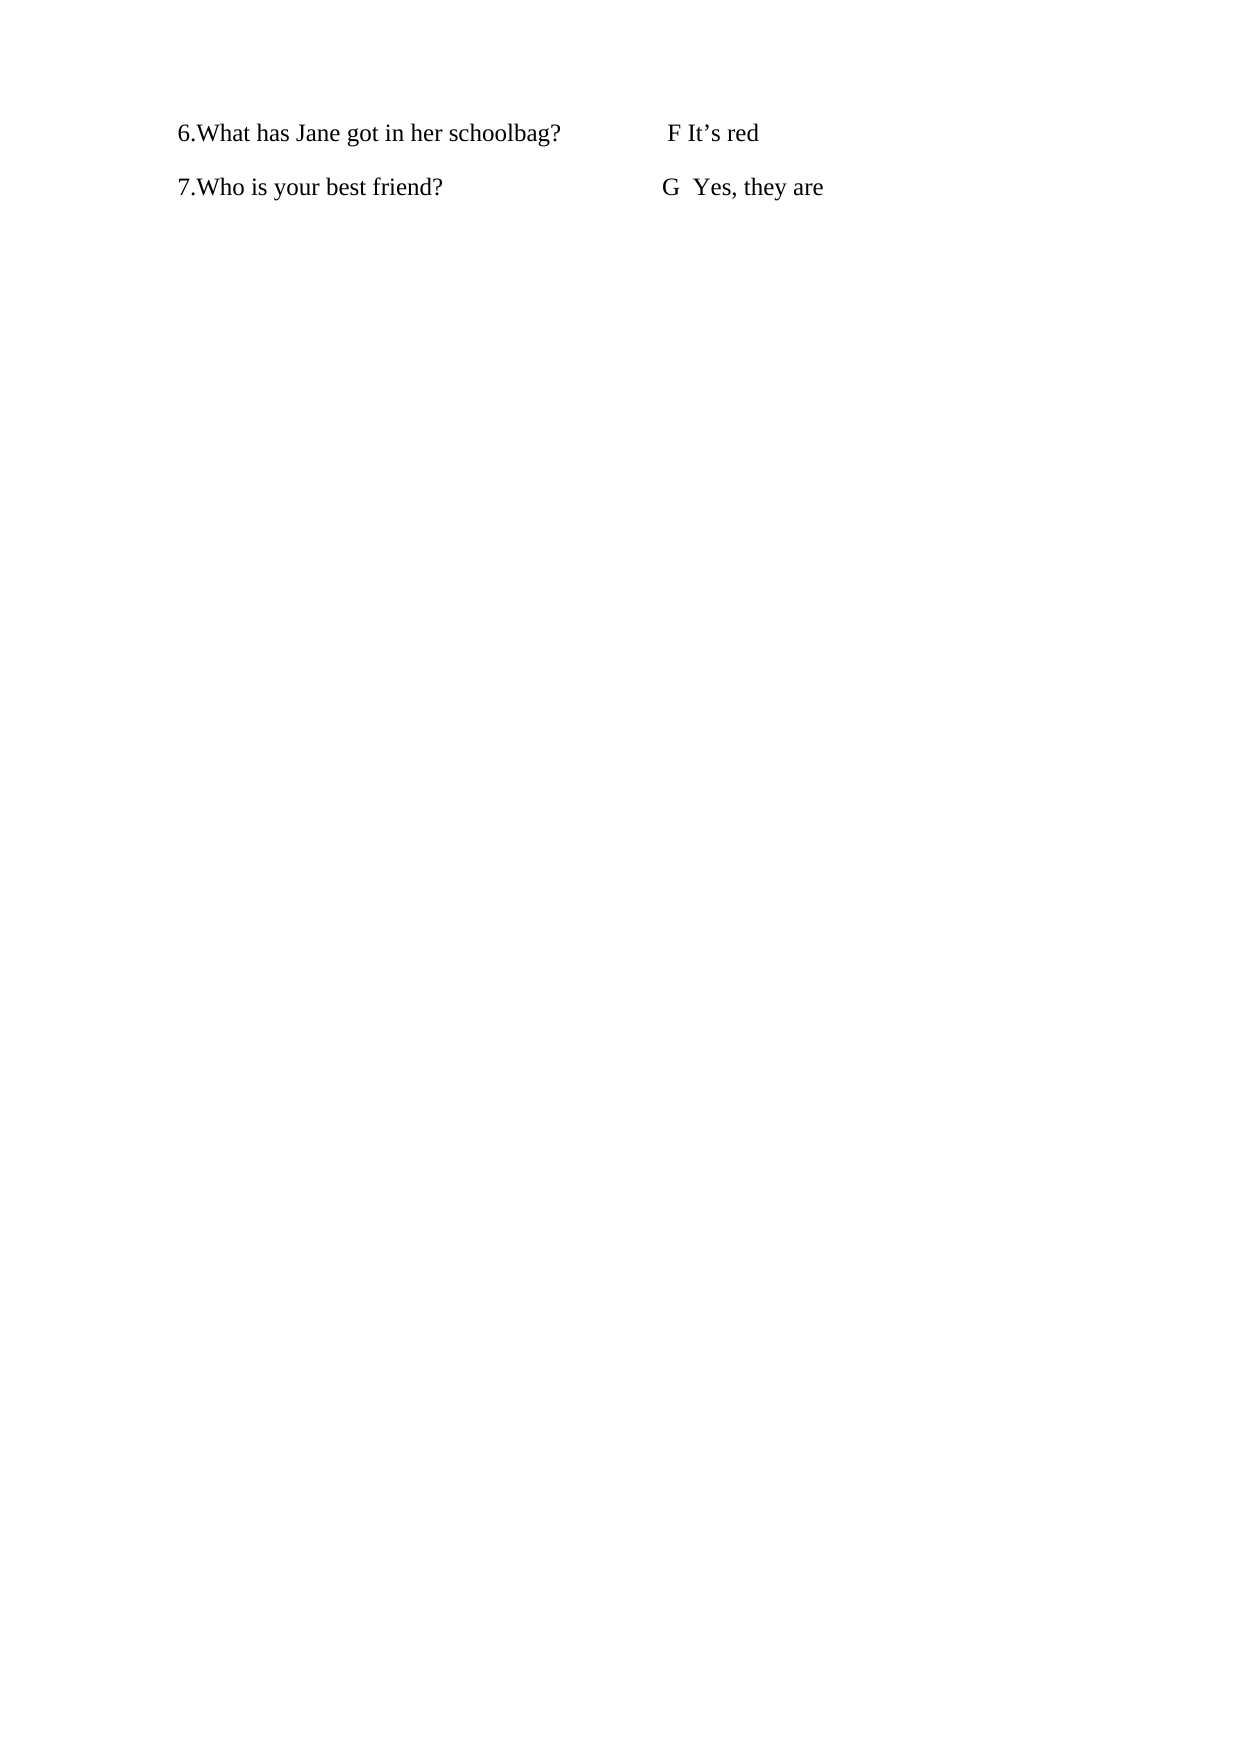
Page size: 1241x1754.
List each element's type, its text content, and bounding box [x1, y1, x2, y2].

text 7.Who is your best friend? G Yes, they are [177, 172, 1152, 201]
text 6.What has Jane got in her schoolbag? F It’s red [177, 118, 1152, 147]
